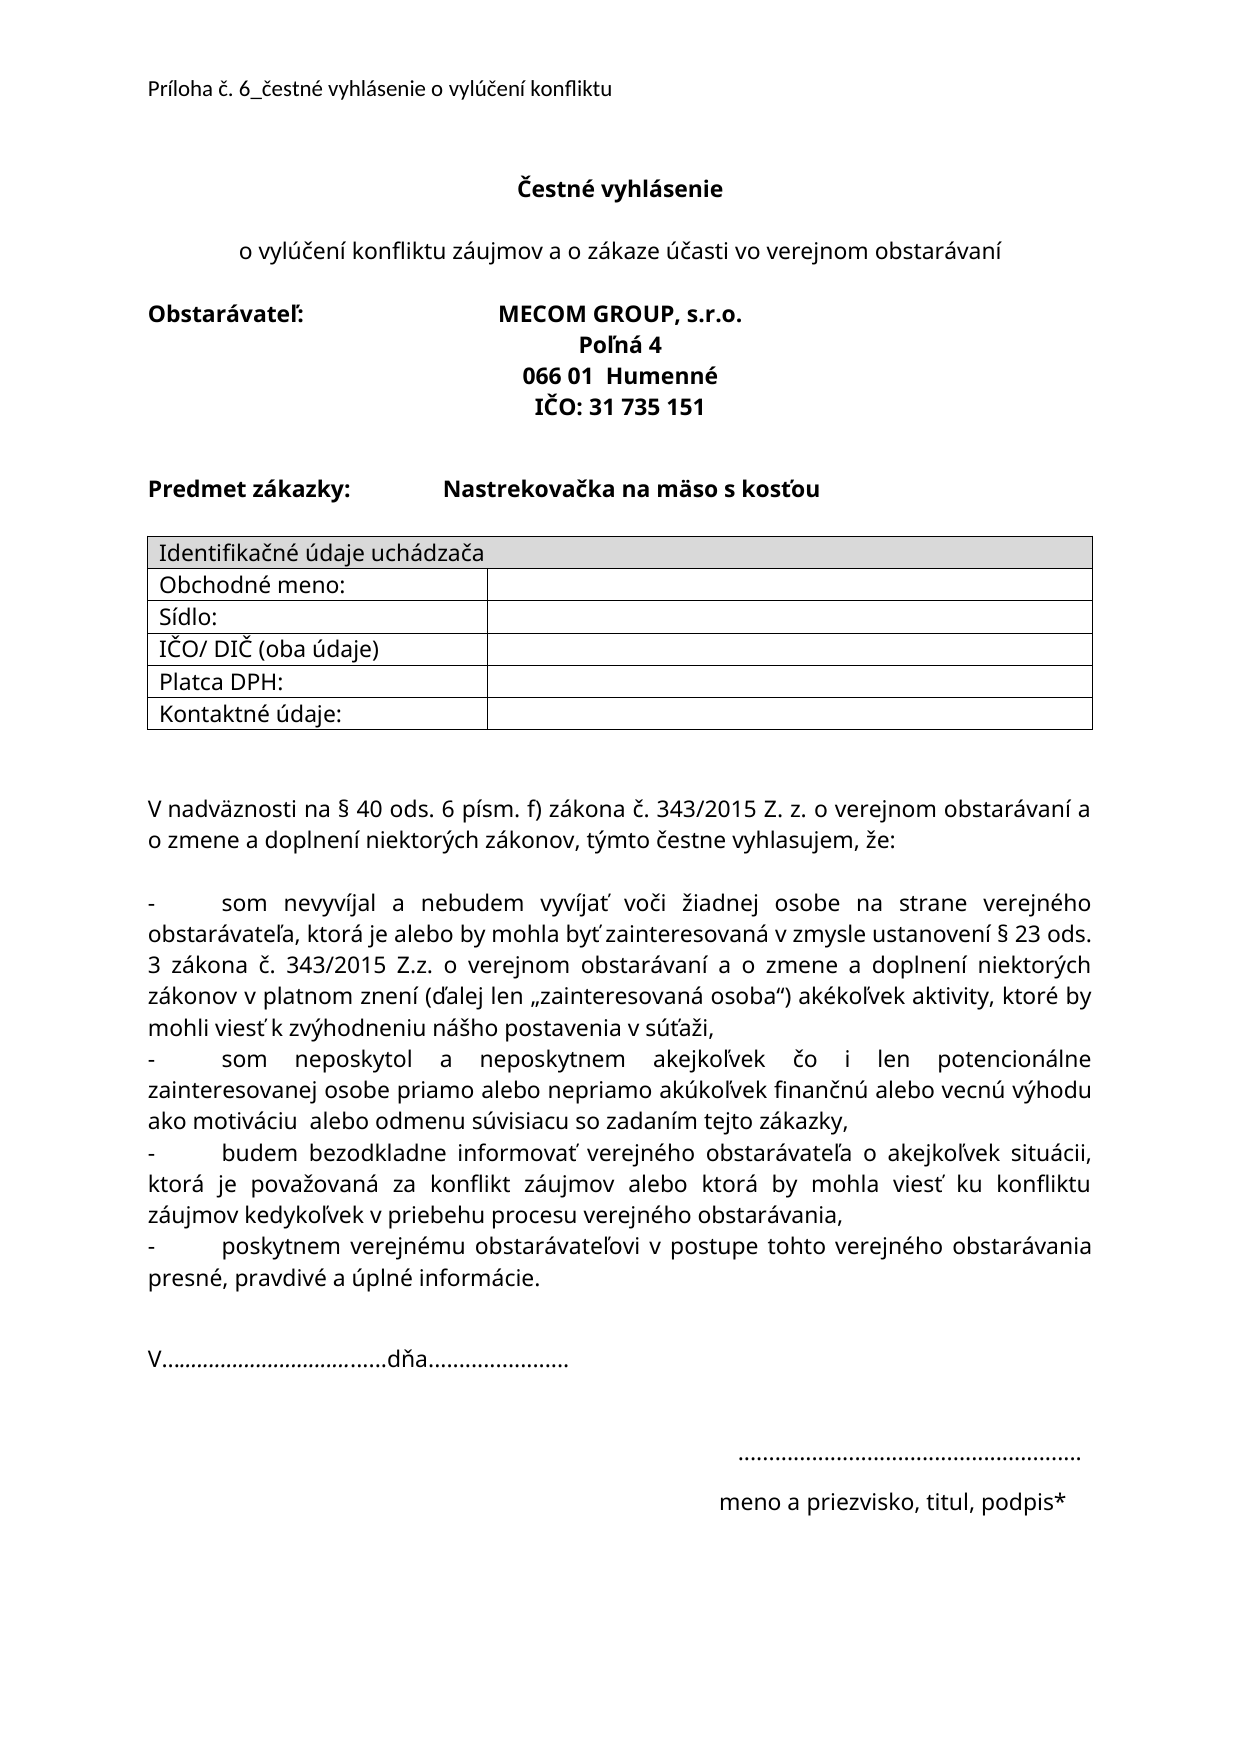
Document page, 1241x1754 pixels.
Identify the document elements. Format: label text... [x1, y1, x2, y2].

table_cell [488, 634, 1092, 665]
text Obstarávateľ: MECOM GROUP, s.r.o. [148, 298, 1093, 329]
text meno a priezvisko, titul, podpis* [148, 1486, 1093, 1518]
text 066 01 Humenné [148, 360, 1093, 391]
table_cell Sídlo: [148, 601, 487, 632]
list V......................................dňa....................... [148, 1343, 1093, 1374]
text - som nevyvíjal a nebudem vyvíjať voči žiadnej osobe na strane verejného obstarávateľa, ktorá je alebo by mohla byť zainteresovaná v zmysle ustanovení § 23 ods. 3 zákona č. 343/2015 Z.z. o verejnom obstarávaní a o zmene a doplnení niektorých zákonov v platnom znení (ďalej len „zainteresovaná osoba“) akékoľvek aktivity, ktoré by mohli viesť k zvýhodneniu nášho postavenia v súťaži, [148, 887, 1093, 1043]
table_cell Obchodné meno: [148, 569, 487, 600]
table_header Identifikačné údaje uchádzača [148, 537, 1092, 568]
text - poskytnem verejnému obstarávateľovi v postupe tohto verejného obstarávania presné, pravdivé a úplné informácie. [148, 1230, 1093, 1293]
text IČO: 31 735 151 [148, 391, 1093, 423]
text o vylúčení konfliktu záujmov a o zákaze účasti vo verejnom obstarávaní [148, 235, 1093, 266]
table_cell Kontaktné údaje: [148, 698, 487, 729]
text ........................................................ [664, 1436, 1093, 1467]
table_cell [488, 569, 1092, 600]
table_cell Platca DPH: [148, 666, 487, 697]
text V nadväznosti na § 40 ods. 6 písm. f) zákona č. 343/2015 Z. z. o verejnom obstarávaní a o zmene a doplnení niektorých zákonov, týmto čestne vyhlasujem, že: [148, 793, 1093, 855]
table_cell [488, 698, 1092, 729]
table_cell [488, 601, 1092, 632]
text Čestné vyhlásenie [148, 173, 1093, 204]
text Predmet zákazky: Nastrekovačka na mäso s kosťou [148, 473, 1093, 504]
text - budem bezodkladne informovať verejného obstarávateľa o akejkoľvek situácii, ktorá je považovaná za konflikt záujmov alebo ktorá by mohla viesť ku konfliktu záujmov kedykoľvek v priebehu procesu verejného obstarávania, [148, 1137, 1093, 1230]
text - som neposkytol a neposkytnem akejkoľvek čo i len potencionálne zainteresovanej osobe priamo alebo nepriamo akúkoľvek finančnú alebo vecnú výhodu ako motiváciu alebo odmenu súvisiacu so zadaním tejto zákazky, [148, 1043, 1093, 1137]
table_cell [488, 666, 1092, 697]
table_cell IČO/ DIČ (oba údaje) [148, 634, 487, 665]
text Poľná 4 [148, 329, 1093, 360]
